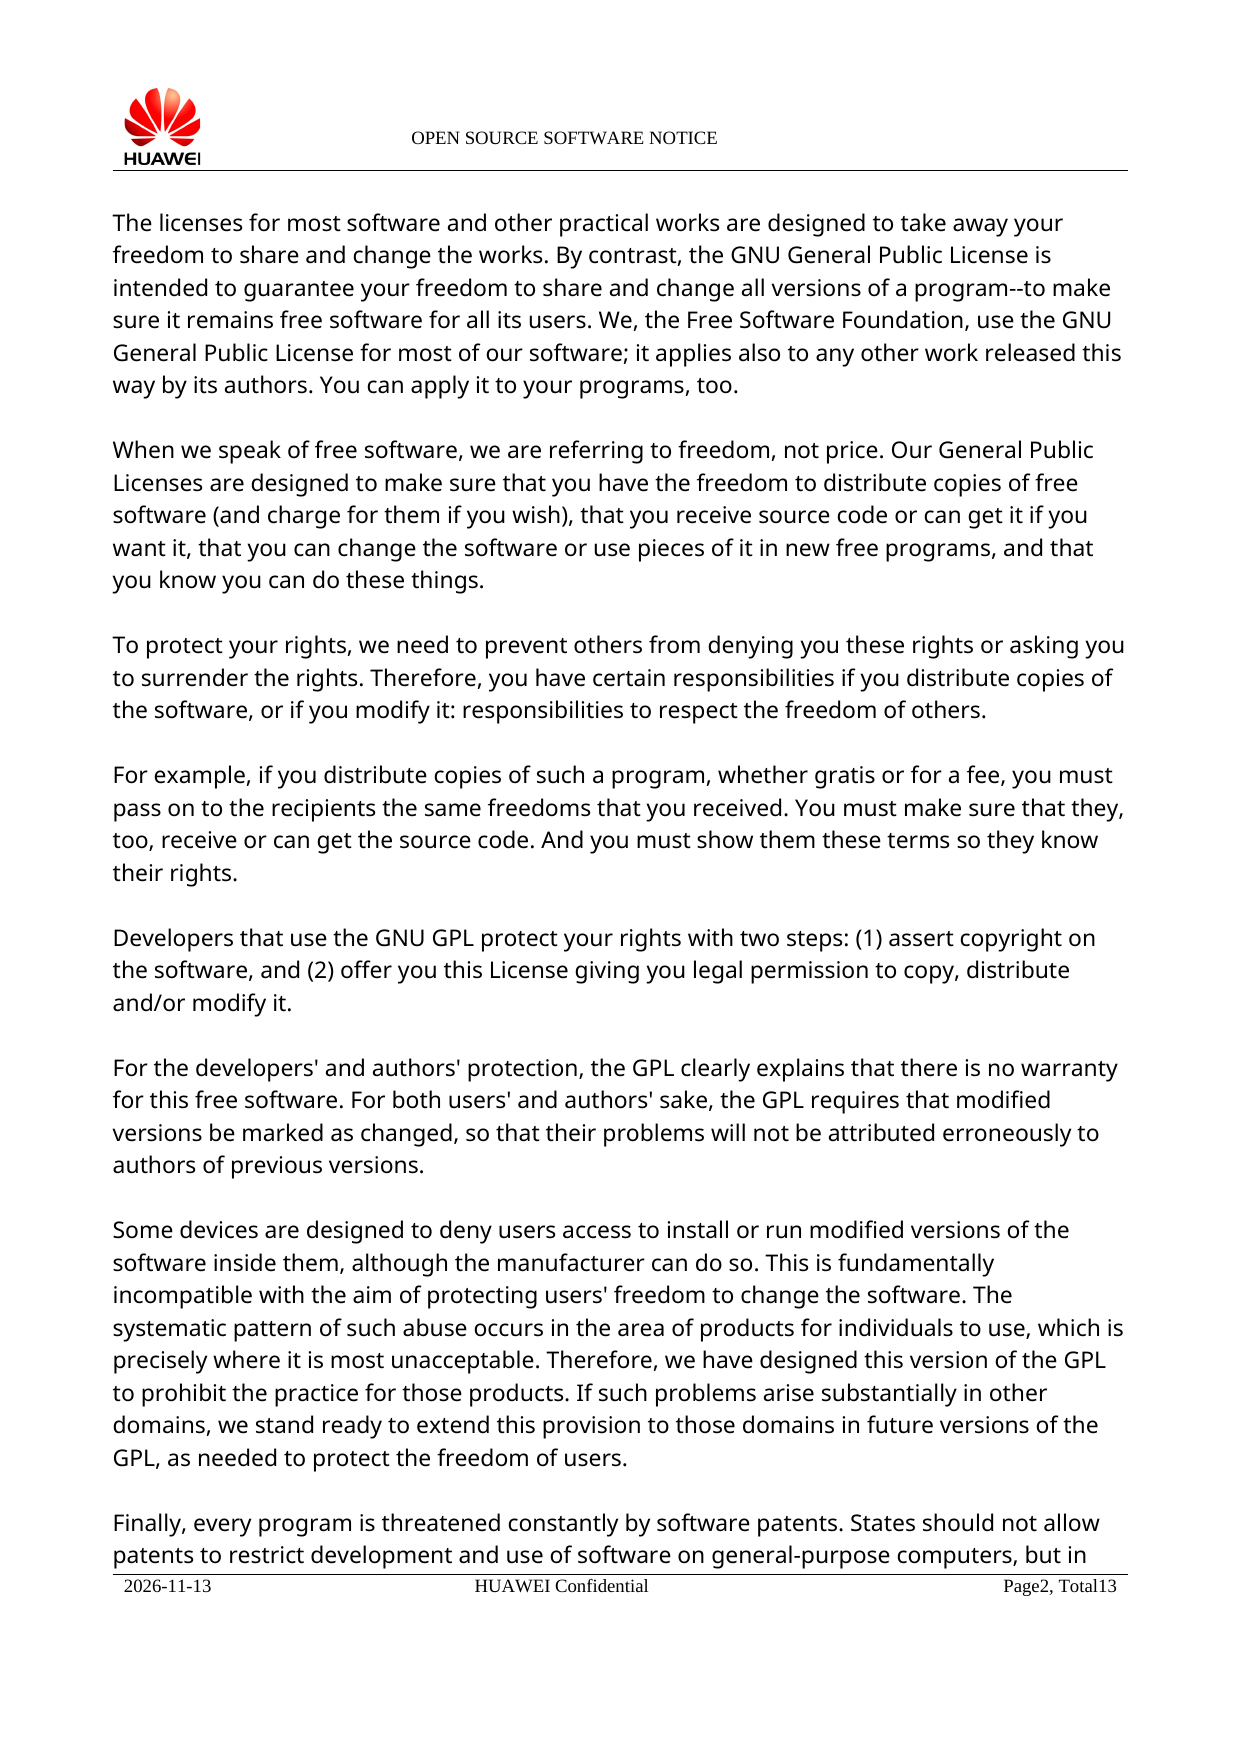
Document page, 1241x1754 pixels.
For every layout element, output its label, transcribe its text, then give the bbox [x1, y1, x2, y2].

text Some devices are designed to deny users access to install or run modified versions of the software inside them, although the manufacturer can do so. This is fundamentally incompatible with the aim of protecting users' freedom to change the software. The systematic pattern of such abuse occurs in the area of products for individuals to use, which is precisely where it is most unacceptable. Therefore, we have designed this version of the GPL to prohibit the practice for those products. If such problems arise substantially in other domains, we stand ready to extend this provision to those domains in future versions of the GPL, as needed to protect the freedom of users. [112, 1214, 1128, 1474]
text To protect your rights, we need to prevent others from denying you these rights or asking you to surrender the rights. Therefore, you have certain responsibilities if you distribute copies of the software, or if you modify it: responsibilities to respect the freedom of others. [112, 629, 1128, 726]
text For example, if you distribute copies of such a program, whether gratis or for a fee, you must pass on to the recipients the same freedoms that you received. You must make sure that they, too, receive or can get the source code. And you must show them these terms so they know their rights. [112, 759, 1128, 889]
text The licenses for most software and other practical works are designed to take away your freedom to share and change the works. By contrast, the GNU General Public License is intended to guarantee your freedom to share and change all versions of a program--to make sure it remains free software for all its users. We, the Free Software Foundation, use the GNU General Public License for most of our software; it applies also to any other work released this way by its authors. You can apply it to your programs, too. [112, 206, 1128, 401]
text When we speak of free software, we are referring to freedom, not price. Our General Public Licenses are designed to make sure that you have the freedom to distribute copies of free software (and charge for them if you wish), that you receive source code or can get it if you want it, that you can change the software or use pieces of it in new free programs, and that you know you can do these things. [112, 434, 1128, 596]
text Developers that use the GNU GPL protect your rights with two steps: (1) assert copyright on the software, and (2) offer you this License giving you legal permission to copy, distribute and/or modify it. [112, 921, 1128, 1019]
picture [124, 88, 201, 165]
text For the developers' and authors' protection, the GPL clearly explains that there is no warranty for this free software. For both users' and authors' sake, the GPL requires that modified versions be marked as changed, so that their problems will not be attributed erroneously to authors of previous versions. [112, 1051, 1128, 1181]
